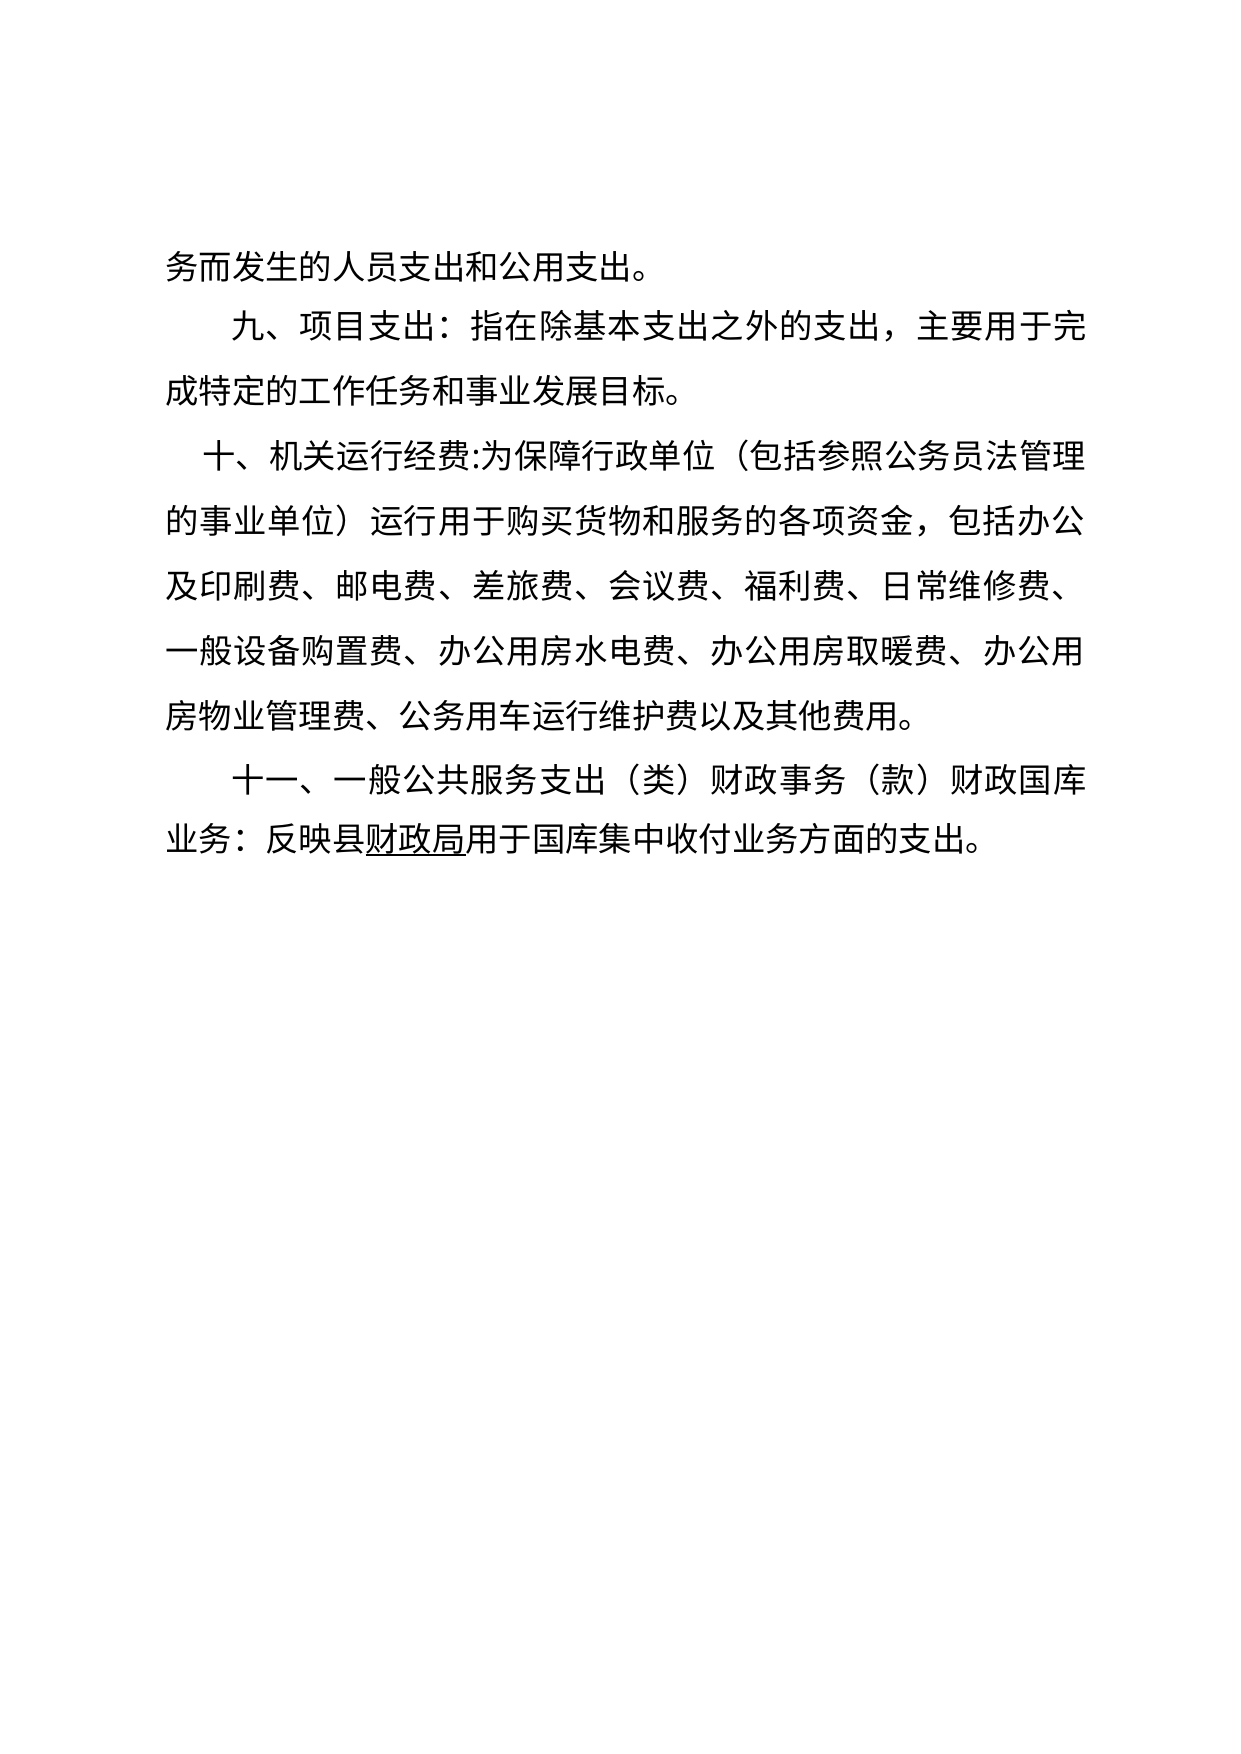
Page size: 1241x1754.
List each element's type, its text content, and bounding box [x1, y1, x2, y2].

text 九、项目支出：指在除基本支出之外的支出，主要用于完成特定的工作任务和事业发展目标。 十、机关运行经费:为保障行政单位（包括参照公务员法管理的事业单位）运行用于购买货物和服务的各项资金，包括办公及印刷费、邮电费、差旅费、会议费、福利费、日常维修费、一般设备购置费、办公用房水电费、办公用房取暖费、办公用房物业管理费、公务用车运行维护费以及其他费用。 [165, 291, 1087, 746]
text 十一、一般公共服务支出（类）财政事务（款）财政国库业务：反映县财政局用于国库集中收付业务方面的支出。 [165, 746, 1087, 863]
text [165, 233, 1087, 291]
